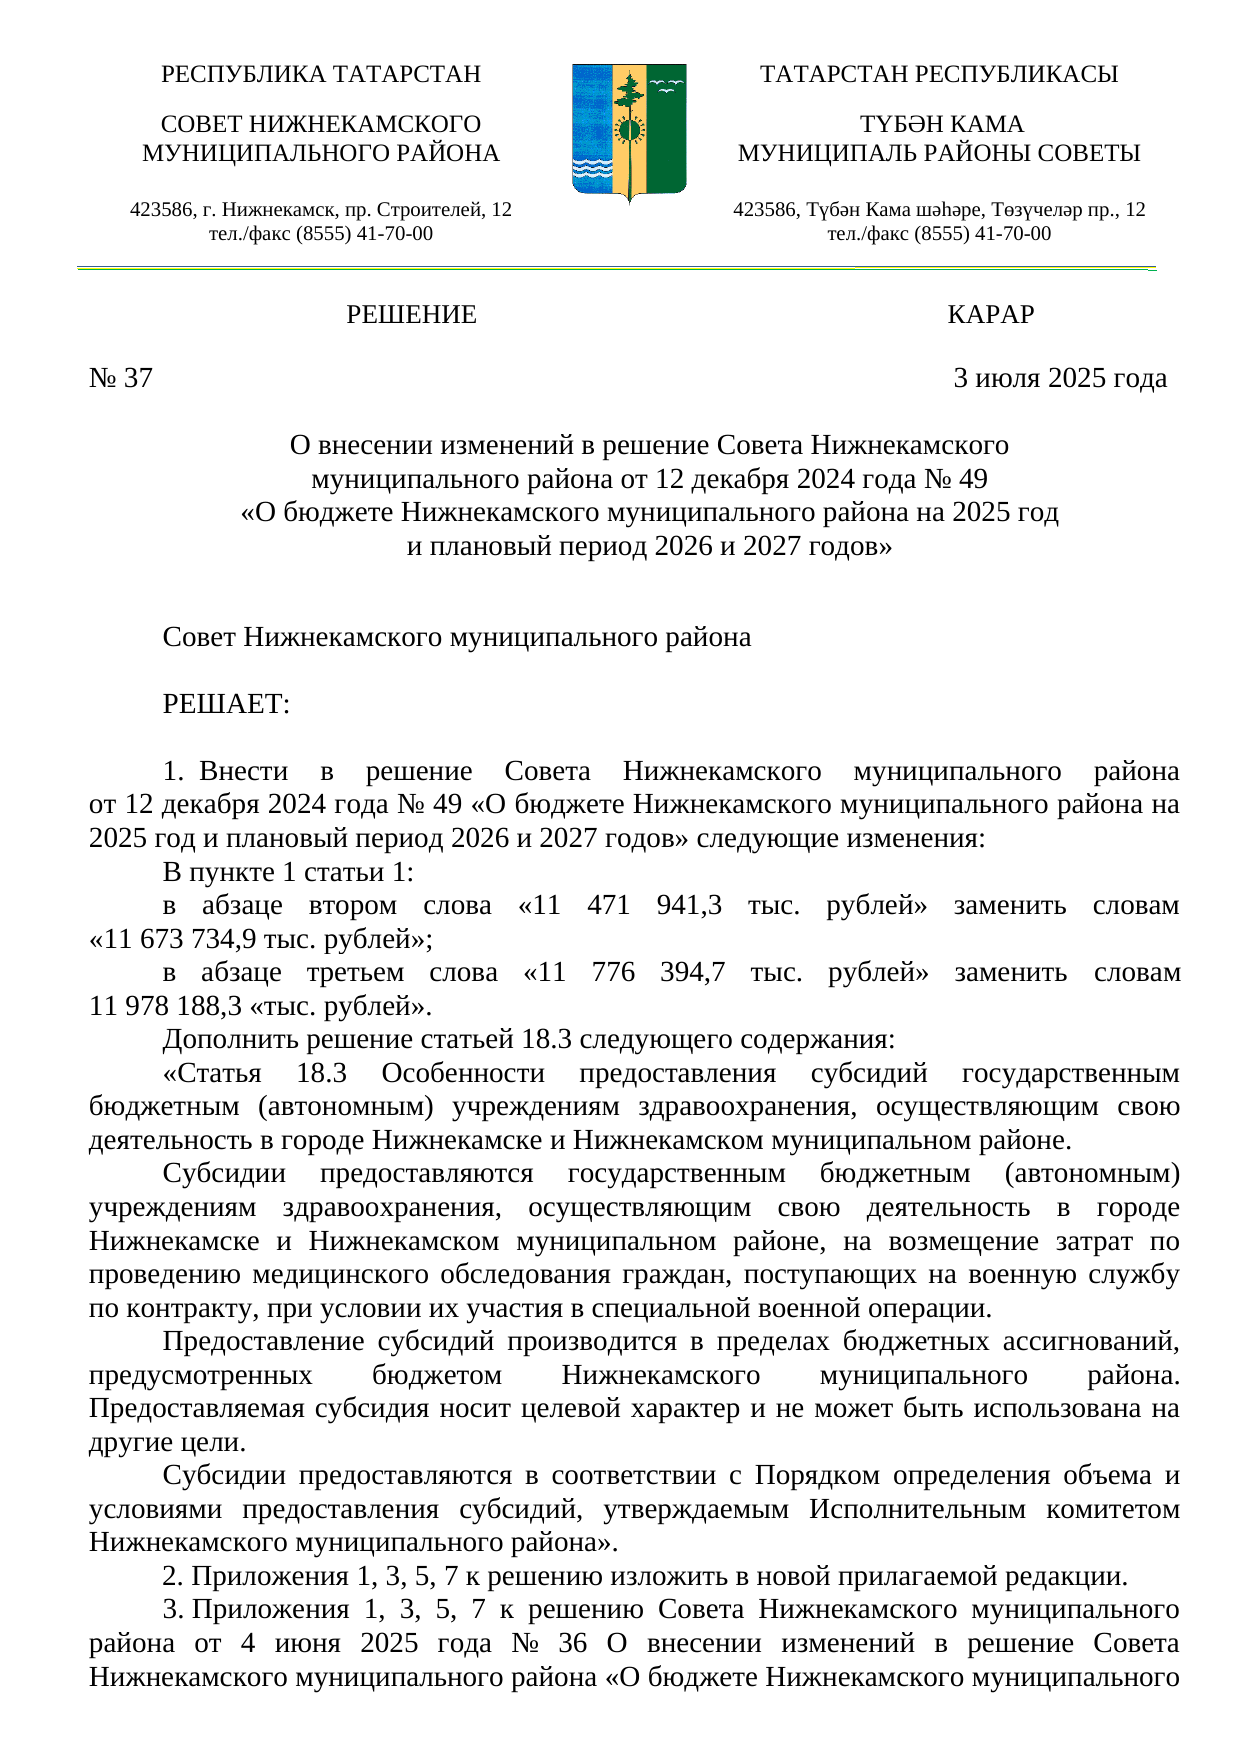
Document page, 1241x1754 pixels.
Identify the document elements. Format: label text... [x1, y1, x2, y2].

table_header КАРАР [639, 298, 1181, 360]
text Субсидии предоставляются в соответствии с Порядком определения объема и условиями предоставления субсидий, утверждаемым Исполнительным комитетом Нижнекамского муниципального района». [89, 1457, 1181, 1558]
table_header [565, 270, 697, 274]
table_header РЕСПУБЛИКА ТАТАРСТАН СОВЕТ НИЖНЕКАМСКОГО МУНИЦИПАЛЬНОГО РАЙОНА 423586, г. Нижнекамск, пр. Строителей, 12 тел./факс (8555) 41-70-00 [78, 59, 564, 266]
text «О бюджете Нижнекамского муниципального района на 2025 год [89, 494, 1181, 528]
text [89, 1592, 1181, 1692]
table_cell № 37 [78, 360, 638, 427]
text Совет Нижнекамского муниципального района [89, 619, 1181, 652]
text Предоставление субсидий производится в пределах бюджетных ассигнований, предусмотренных бюджетом Нижнекамского муниципального района. Предоставляемая субсидия носит целевой характер и не может быть использована на другие цели. [89, 1323, 1181, 1457]
text муниципального района от 12 декабря 2024 года № 49 [89, 461, 1181, 494]
table_cell 3 июля 2025 года [639, 360, 1181, 427]
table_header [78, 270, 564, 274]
table_header ТАТАРСТАН РЕСПУБЛИКАСЫ ТҮБӘН КАМА МУНИЦИПАЛЬ РАЙОНЫ СОВЕТЫ 423586, Түбән Кама шәһәре, Төзүчеләр пр., 12 тел./факс (8555) 41-70-00 [698, 59, 1181, 274]
text в абзаце втором слова «11 471 941,3 тыс. рублей» заменить словам «11 673 734,9 тыс. рублей»; [89, 887, 1181, 954]
text Дополнить решение статьей 18.3 следующего содержания: [89, 1021, 1181, 1055]
table_header [565, 59, 697, 266]
text О внесении изменений в решение Совета Нижнекамского [89, 427, 1181, 461]
text Субсидии предоставляются государственным бюджетным (автономным) учреждениям здравоохранения, осуществляющим свою деятельность в городе Нижнекамске и Нижнекамском муниципальном районе, на возмещение затрат по проведению медицинского обследования граждан, поступающих на военную службу по контракту, при условии их участия в специальной военной операции. [89, 1156, 1181, 1323]
text 2. Приложения 1, 3, 5, 7 к решению изложить в новой прилагаемой редакции. [103, 1558, 1181, 1592]
text и плановый период 2026 и 2027 годов» [89, 528, 1181, 561]
text В пункте 1 статьи 1: [162, 854, 1181, 887]
text в абзаце третьем слова «11 776 394,7 тыс. рублей» заменить словам 11 978 188,3 «тыс. рублей». [89, 954, 1181, 1021]
table_header РЕШЕНИЕ [78, 298, 638, 360]
text «Статья 18.3 Особенности предоставления субсидий государственным бюджетным (автономным) учреждениям здравоохранения, осуществляющим свою деятельность в городе Нижнекамске и Нижнекамском муниципальном районе. [89, 1055, 1181, 1156]
text 1. Внести в решение Совета Нижнекамского муниципального района от 12 декабря 2024 года № 49 «О бюджете Нижнекамского муниципального района на 2025 год и плановый период 2026 и 2027 годов» следующие изменения: [89, 753, 1181, 854]
text РЕШАЕТ: [89, 686, 1181, 719]
picture [564, 59, 695, 210]
